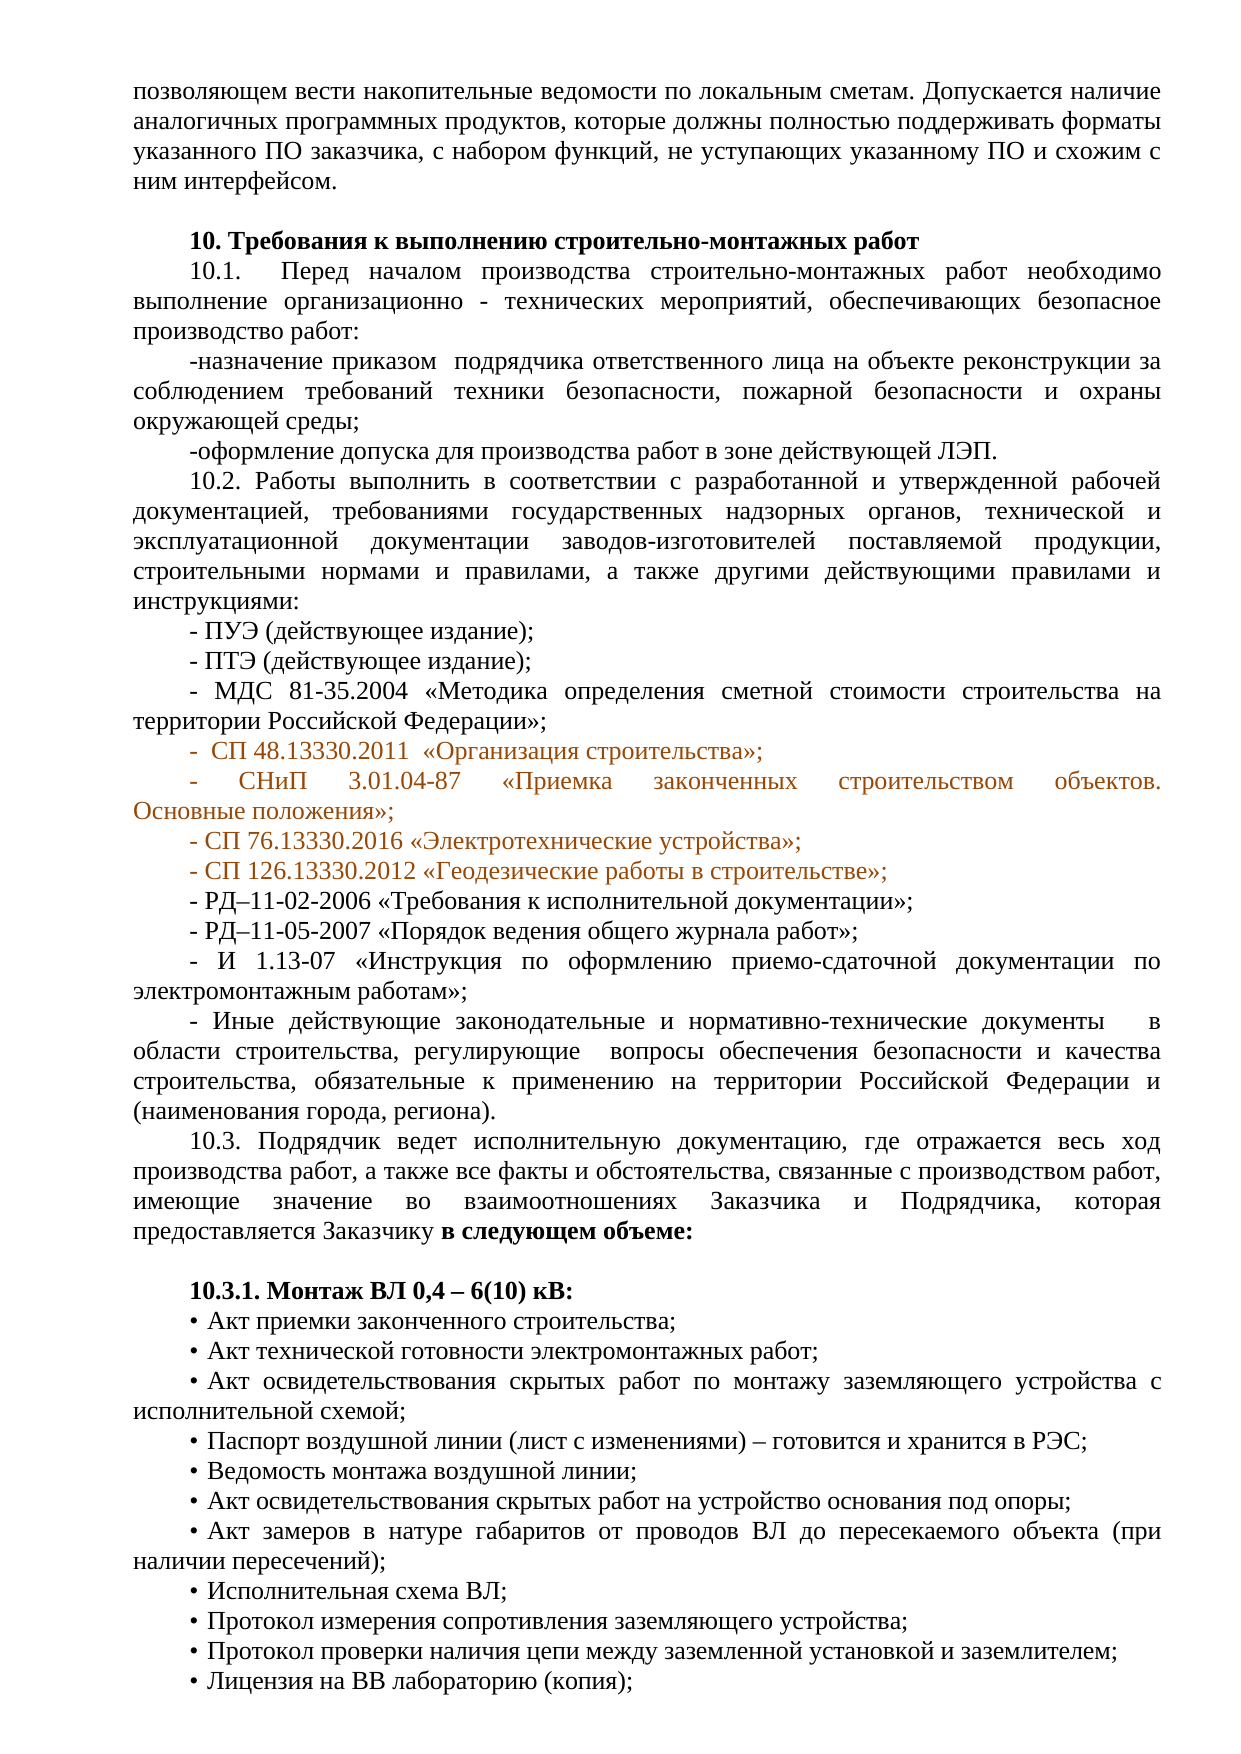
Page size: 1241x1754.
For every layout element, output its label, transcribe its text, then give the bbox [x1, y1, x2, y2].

text - ПУЭ (действующее издание); [133, 615, 1162, 645]
text • Лицензия на ВВ лабораторию (копия); [133, 1665, 1162, 1695]
text 10.3.1. Монтаж ВЛ 0,4 – 6(10) кВ: [133, 1275, 1162, 1305]
text 10. Требования к выполнению строительно-монтажных работ [133, 225, 1162, 255]
text • Акт освидетельствования скрытых работ на устройство основания под опоры; [133, 1485, 1162, 1515]
text - ПТЭ (действующее издание); [133, 645, 1162, 675]
text • Протокол проверки наличия цепи между заземленной установкой и заземлителем; [133, 1635, 1162, 1665]
text - СНиП 3.01.04-87 «Приемка законченных строительством объектов. Основные положения»; [133, 765, 1162, 825]
text - РД–11-05-2007 «Порядок ведения общего журнала работ»; [133, 915, 1162, 945]
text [133, 75, 1162, 195]
text • Протокол измерения сопротивления заземляющего устройства; [133, 1605, 1162, 1635]
text 10.1. Перед началом производства строительно-монтажных работ необходимо выполнение организационно - технических мероприятий, обеспечивающих безопасное производство работ: [133, 255, 1162, 345]
text - СП 126.13330.2012 «Геодезические работы в строительстве»; [133, 855, 1162, 885]
text -назначение приказом подрядчика ответственного лица на объекте реконструкции за соблюдением требований техники безопасности, пожарной безопасности и охраны окружающей среды; [133, 345, 1162, 435]
text • Акт замеров в натуре габаритов от проводов ВЛ до пересекаемого объекта (при наличии пересечений); [133, 1515, 1162, 1575]
text • Акт приемки законченного строительства; [133, 1305, 1162, 1335]
text • Акт технической готовности электромонтажных работ; [133, 1335, 1162, 1365]
text - Иные действующие законодательные и нормативно-технические документы в области строительства, регулирующие вопросы обеспечения безопасности и качества строительства, обязательные к применению на территории Российской Федерации и (наименования города, региона). [133, 1005, 1162, 1125]
text - МДС 81-35.2004 «Методика определения сметной стоимости строительства на территории Российской Федерации»; [133, 675, 1162, 735]
text • Исполнительная схема ВЛ; [133, 1575, 1162, 1605]
text • Ведомость монтажа воздушной линии; [133, 1455, 1162, 1485]
text - РД–11-02-2006 «Требования к исполнительной документации»; [133, 885, 1162, 915]
text • Паспорт воздушной линии (лист с изменениями) – готовится и хранится в РЭС; [133, 1425, 1162, 1455]
text • Акт освидетельствования скрытых работ по монтажу заземляющего устройства с исполнительной схемой; [133, 1365, 1162, 1425]
text - И 1.13-07 «Инструкция по оформлению приемо-сдаточной документации по электромонтажным работам»; [133, 945, 1162, 1005]
text - СП 48.13330.2011 «Организация строительства»; [133, 735, 1162, 765]
text -оформление допуска для производства работ в зоне действующей ЛЭП. [133, 435, 1162, 465]
text 10.3. Подрядчик ведет исполнительную документацию, где отражается весь ход производства работ, а также все факты и обстоятельства, связанные с производством работ, имеющие значение во взаимоотношениях Заказчика и Подрядчика, которая предоставляется Заказчику в следующем объеме: [133, 1125, 1162, 1245]
text 10.2. Работы выполнить в соответствии с разработанной и утвержденной рабочей документацией, требованиями государственных надзорных органов, технической и эксплуатационной документации заводов-изготовителей поставляемой продукции, строительными нормами и правилами, а также другими действующими правилами и инструкциями: [133, 465, 1162, 615]
text - СП 76.13330.2016 «Электротехнические устройства»; [133, 825, 1162, 855]
